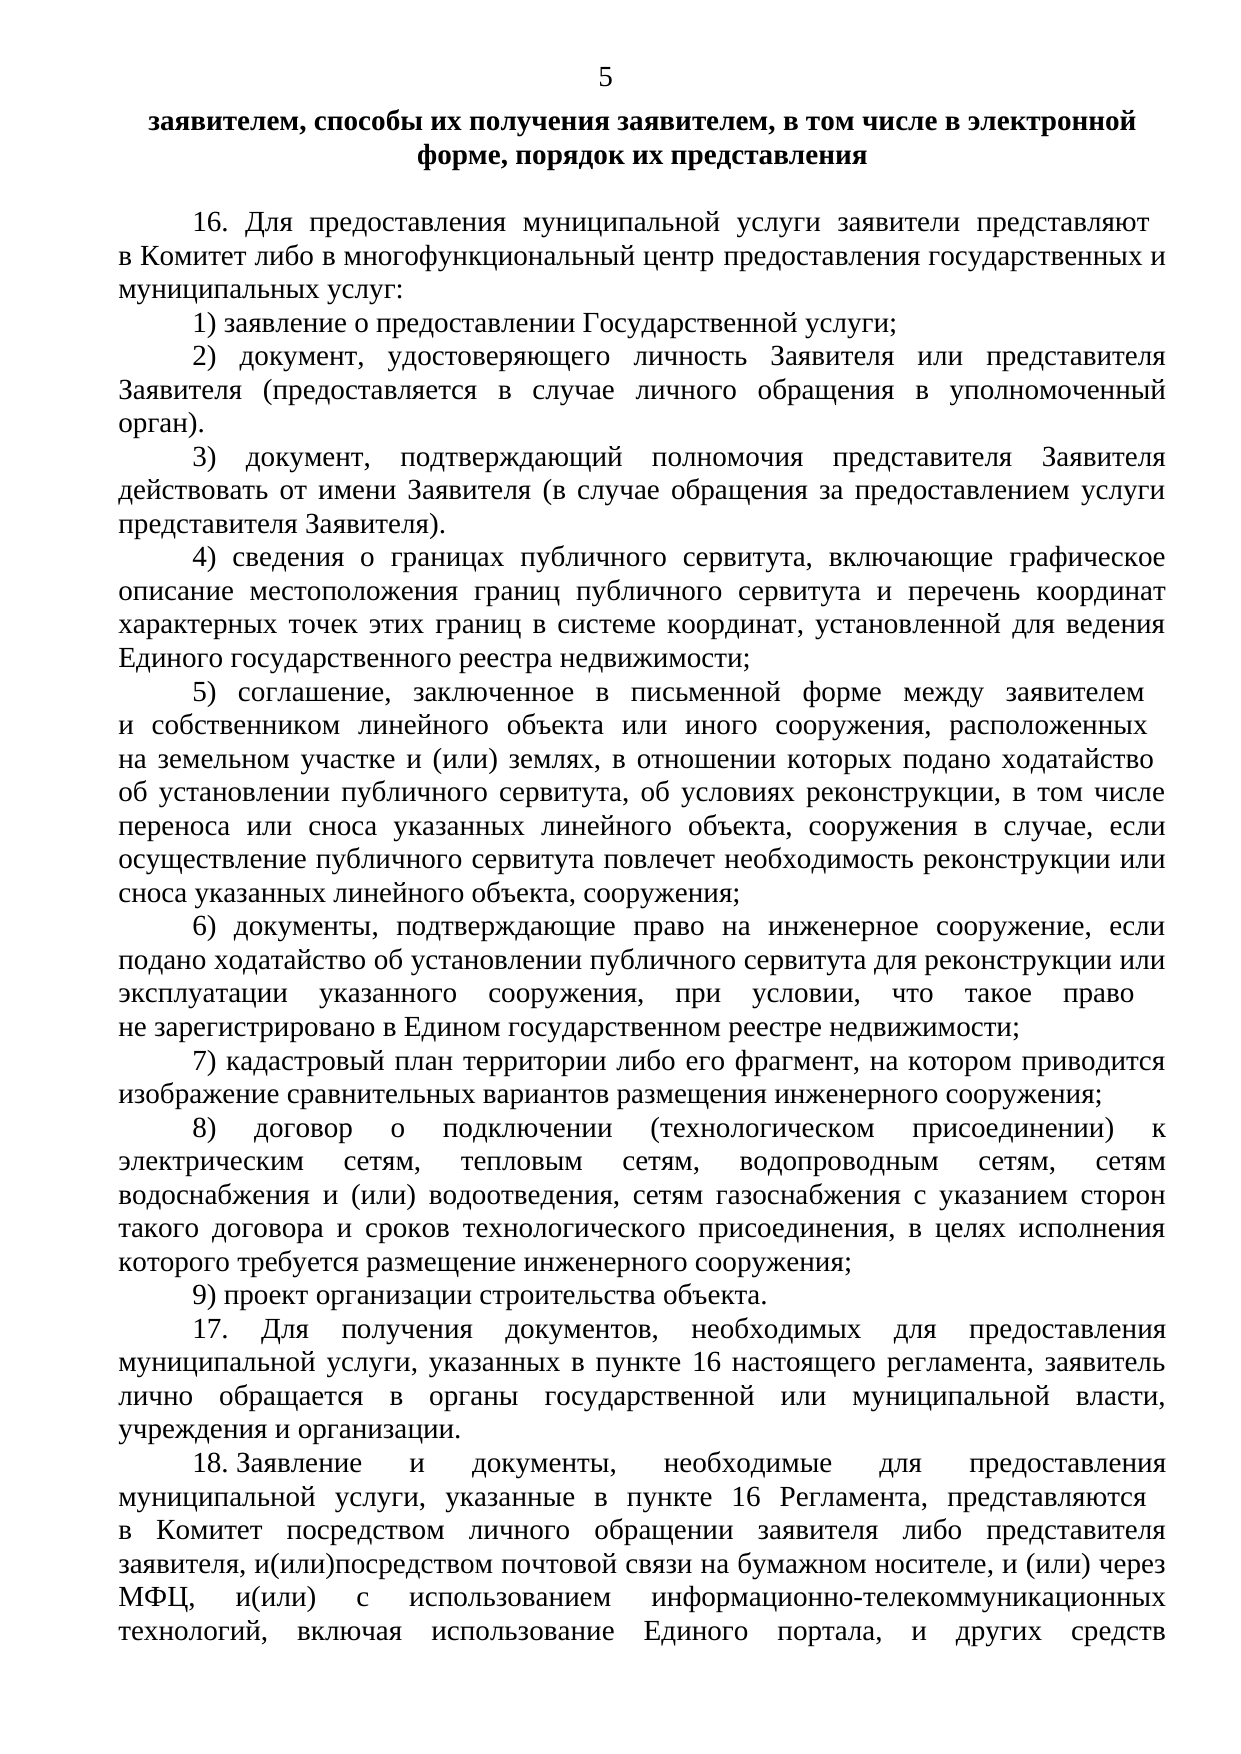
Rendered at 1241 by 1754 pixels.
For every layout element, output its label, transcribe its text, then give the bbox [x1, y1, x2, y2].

text 1) заявление о предоставлении Государственной услуги; [118, 305, 1167, 338]
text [118, 1445, 1167, 1646]
text 9) проект организации строительства объекта. [118, 1277, 1167, 1311]
text 17. Для получения документов, необходимых для предоставления муниципальной услуги, указанных в пункте 16 настоящего регламента, заявитель лично обращается в органы государственной или муниципальной власти, учреждения и организации. [118, 1311, 1167, 1445]
text 6) документы, подтверждающие право на инженерное сооружение, если подано ходатайство об установлении публичного сервитута для реконструкции или эксплуатации указанного сооружения, при условии, что такое право не зарегистрировано в Едином государственном реестре недвижимости; [118, 908, 1167, 1043]
text 4) сведения о границах публичного сервитута, включающие графическое описание местоположения границ публичного сервитута и перечень координат характерных точек этих границ в системе координат, установленной для ведения Единого государственного реестра недвижимости; [118, 539, 1167, 674]
text 8) договор о подключении (технологическом присоединении) к электрическим сетям, тепловым сетям, водопроводным сетям, сетям водоснабжения и (или) водоотведения, сетям газоснабжения с указанием сторон такого договора и сроков технологического присоединения, в целях исполнения которого требуется размещение инженерного сооружения; [118, 1110, 1167, 1277]
text 7) кадастровый план территории либо его фрагмент, на котором приводится изображение сравнительных вариантов размещения инженерного сооружения; [118, 1043, 1167, 1110]
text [118, 103, 1167, 171]
text 16. Для предоставления муниципальной услуги заявители представляют в Комитет либо в многофункциональный центр предоставления государственных и муниципальных услуг: [118, 204, 1167, 305]
text 5) соглашение, заключенное в письменной форме между заявителем и собственником линейного объекта или иного сооружения, расположенных на земельном участке и (или) землях, в отношении которых подано ходатайство об установлении публичного сервитута, об условиях реконструкции, в том числе переноса или сноса указанных линейного объекта, сооружения в случае, если осуществление публичного сервитута повлечет необходимость реконструкции или сноса указанных линейного объекта, сооружения; [118, 674, 1167, 908]
text 3) документ, подтверждающий полномочия представителя Заявителя действовать от имени Заявителя (в случае обращения за предоставлением услуги представителя Заявителя). [118, 439, 1167, 539]
text 2) документ, удостоверяющего личность Заявителя или представителя Заявителя (предоставляется в случае личного обращения в уполномоченный орган). [118, 338, 1167, 439]
